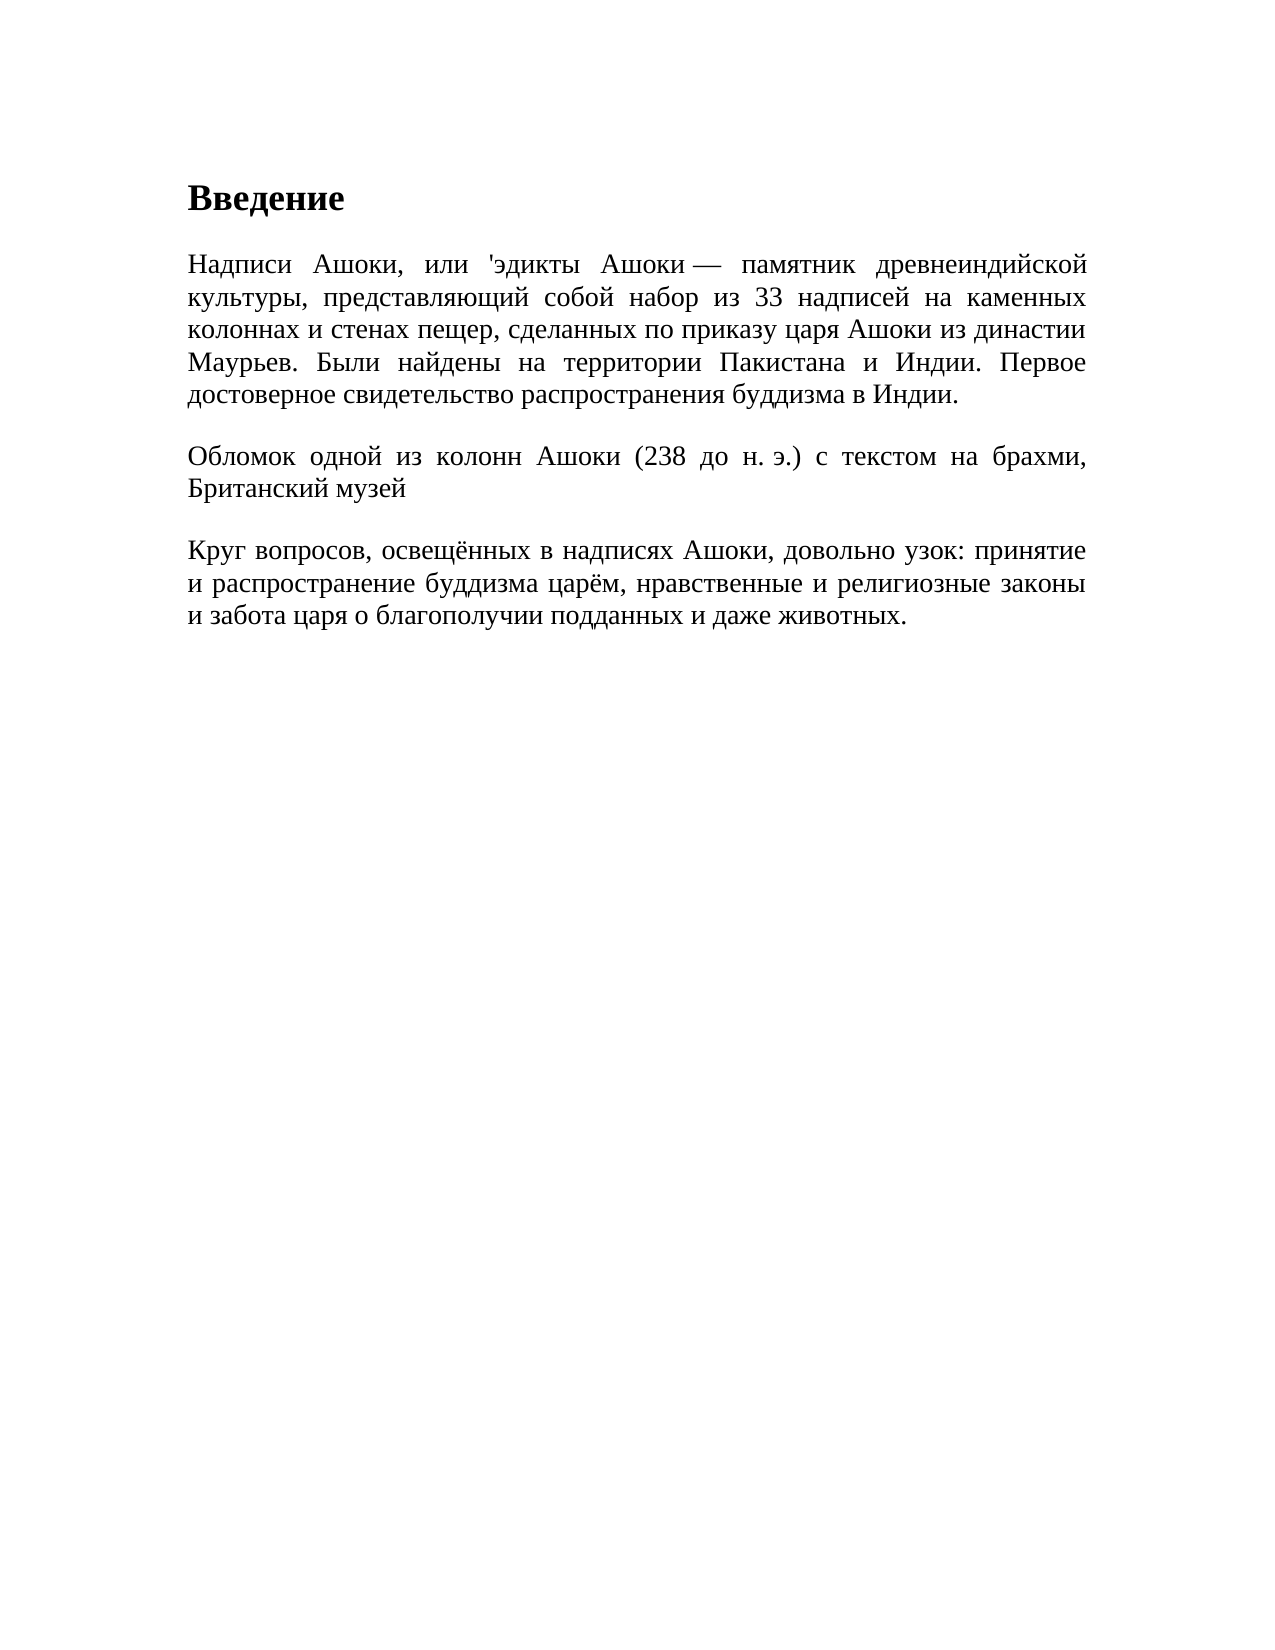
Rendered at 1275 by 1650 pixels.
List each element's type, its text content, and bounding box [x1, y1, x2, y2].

text Круг вопросов, освещённых в надписях Ашоки, довольно узок: принятие и распространение буддизма царём, нравственные и религиозные законы и забота царя о благополучии подданных и даже животных. [187, 533, 1087, 631]
list Введение [187, 175, 1087, 218]
text Обломок одной из колонн Ашоки (238 до н. э.) с текстом на брахми, Британский музей [187, 439, 1087, 504]
text Надписи Ашоки, или 'эдикты Ашоки — памятник древнеиндийской культуры, представляющий собой набор из 33 надписей на каменных колоннах и стенах пещер, сделанных по приказу царя Ашоки из династии Маурьев. Были найдены на территории Пакистана и Индии. Первое достоверное свидетельство распространения буддизма в Индии. [187, 248, 1087, 409]
